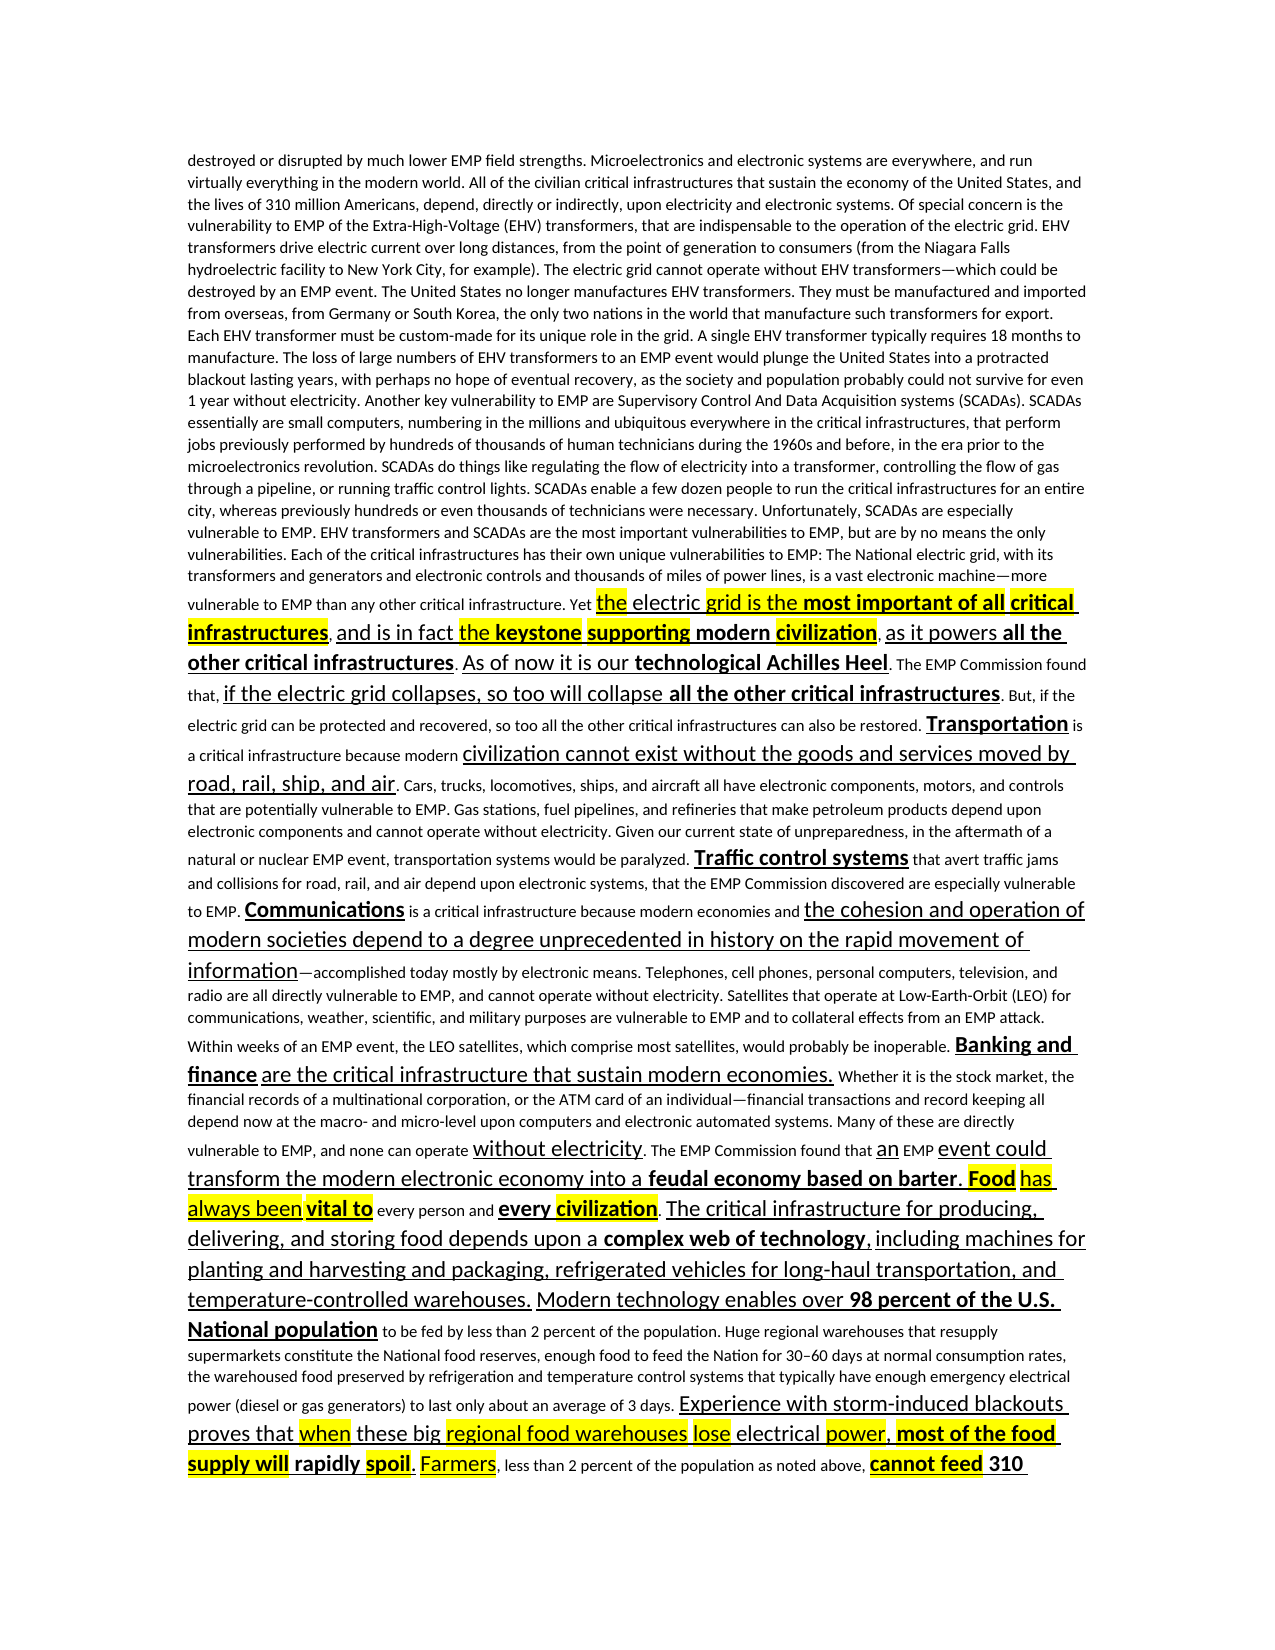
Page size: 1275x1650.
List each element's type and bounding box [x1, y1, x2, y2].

text [187, 150, 1087, 1478]
